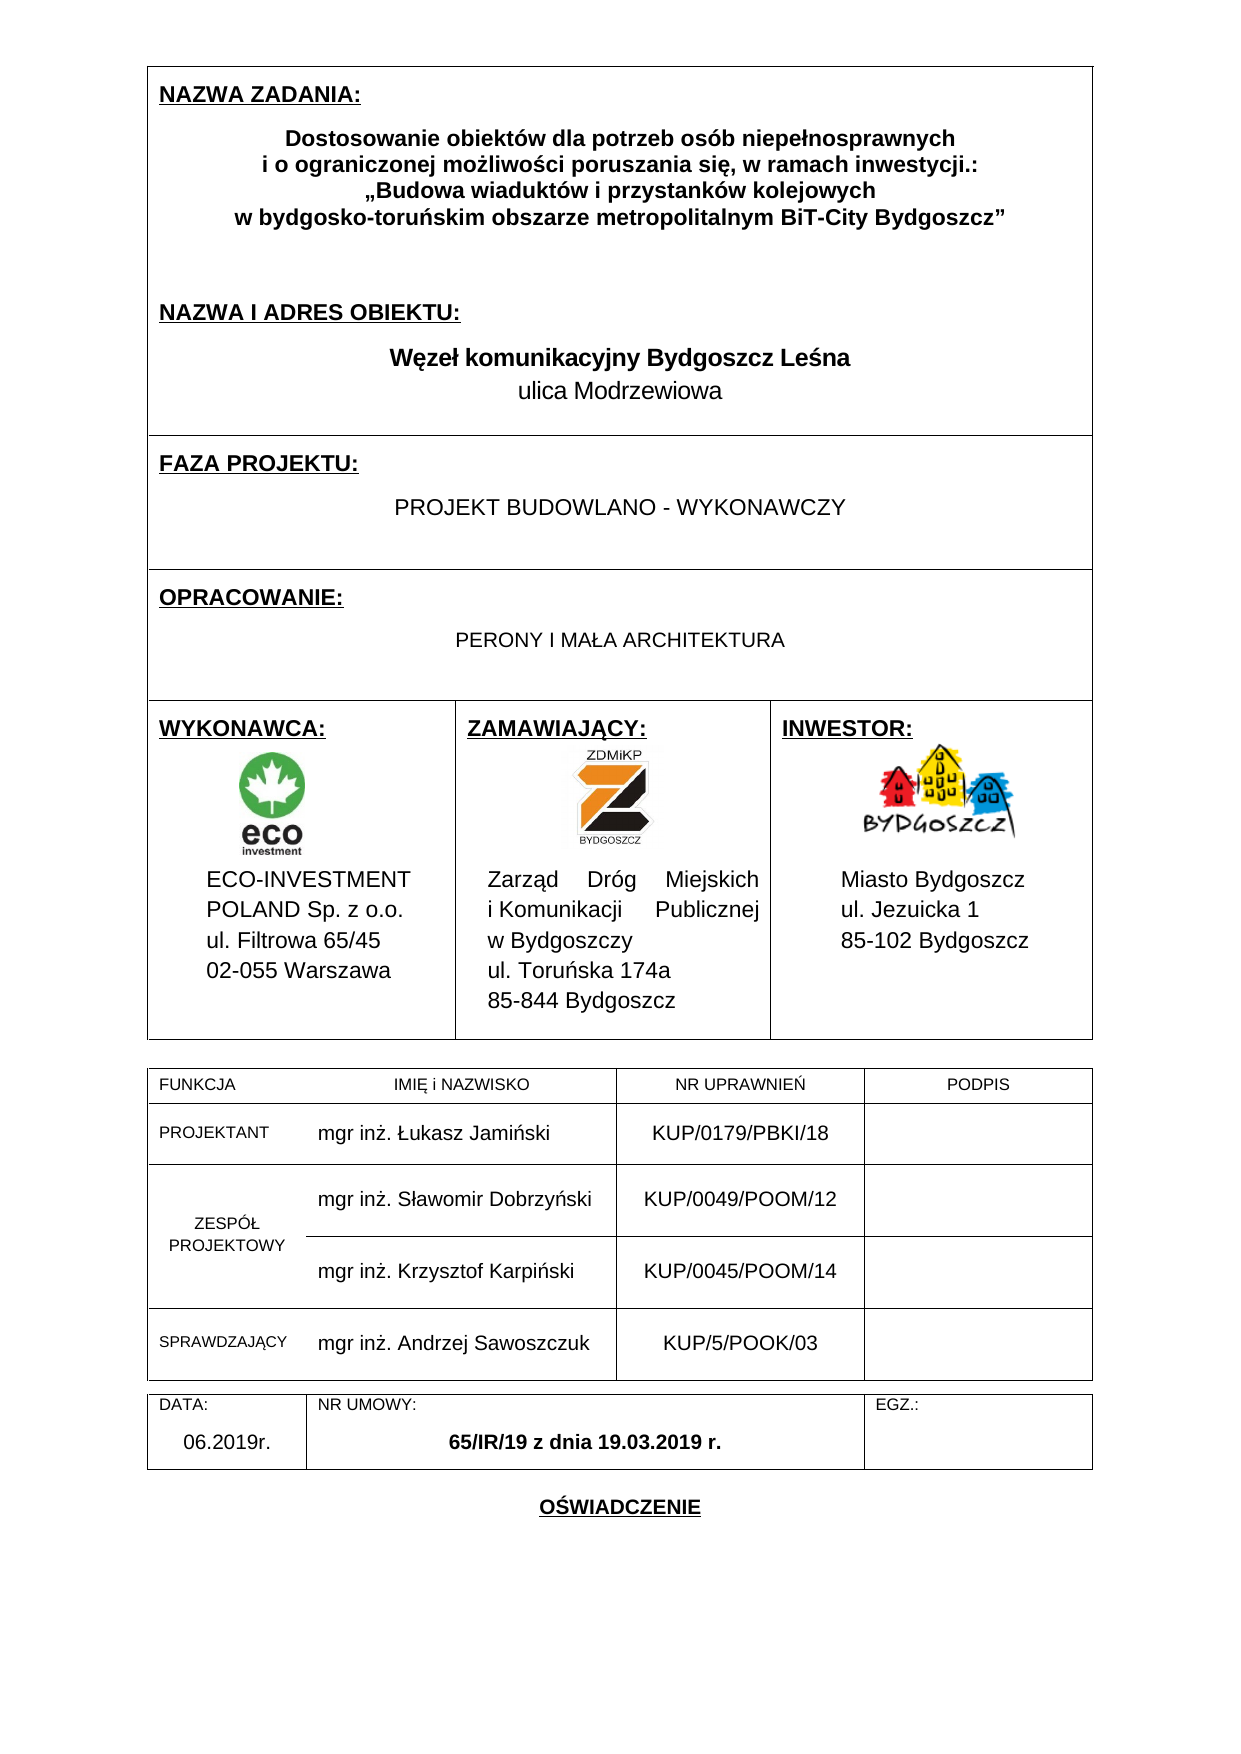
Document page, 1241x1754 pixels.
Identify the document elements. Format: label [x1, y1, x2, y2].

picture [848, 743, 1029, 846]
picture [239, 752, 305, 855]
picture [561, 745, 665, 849]
